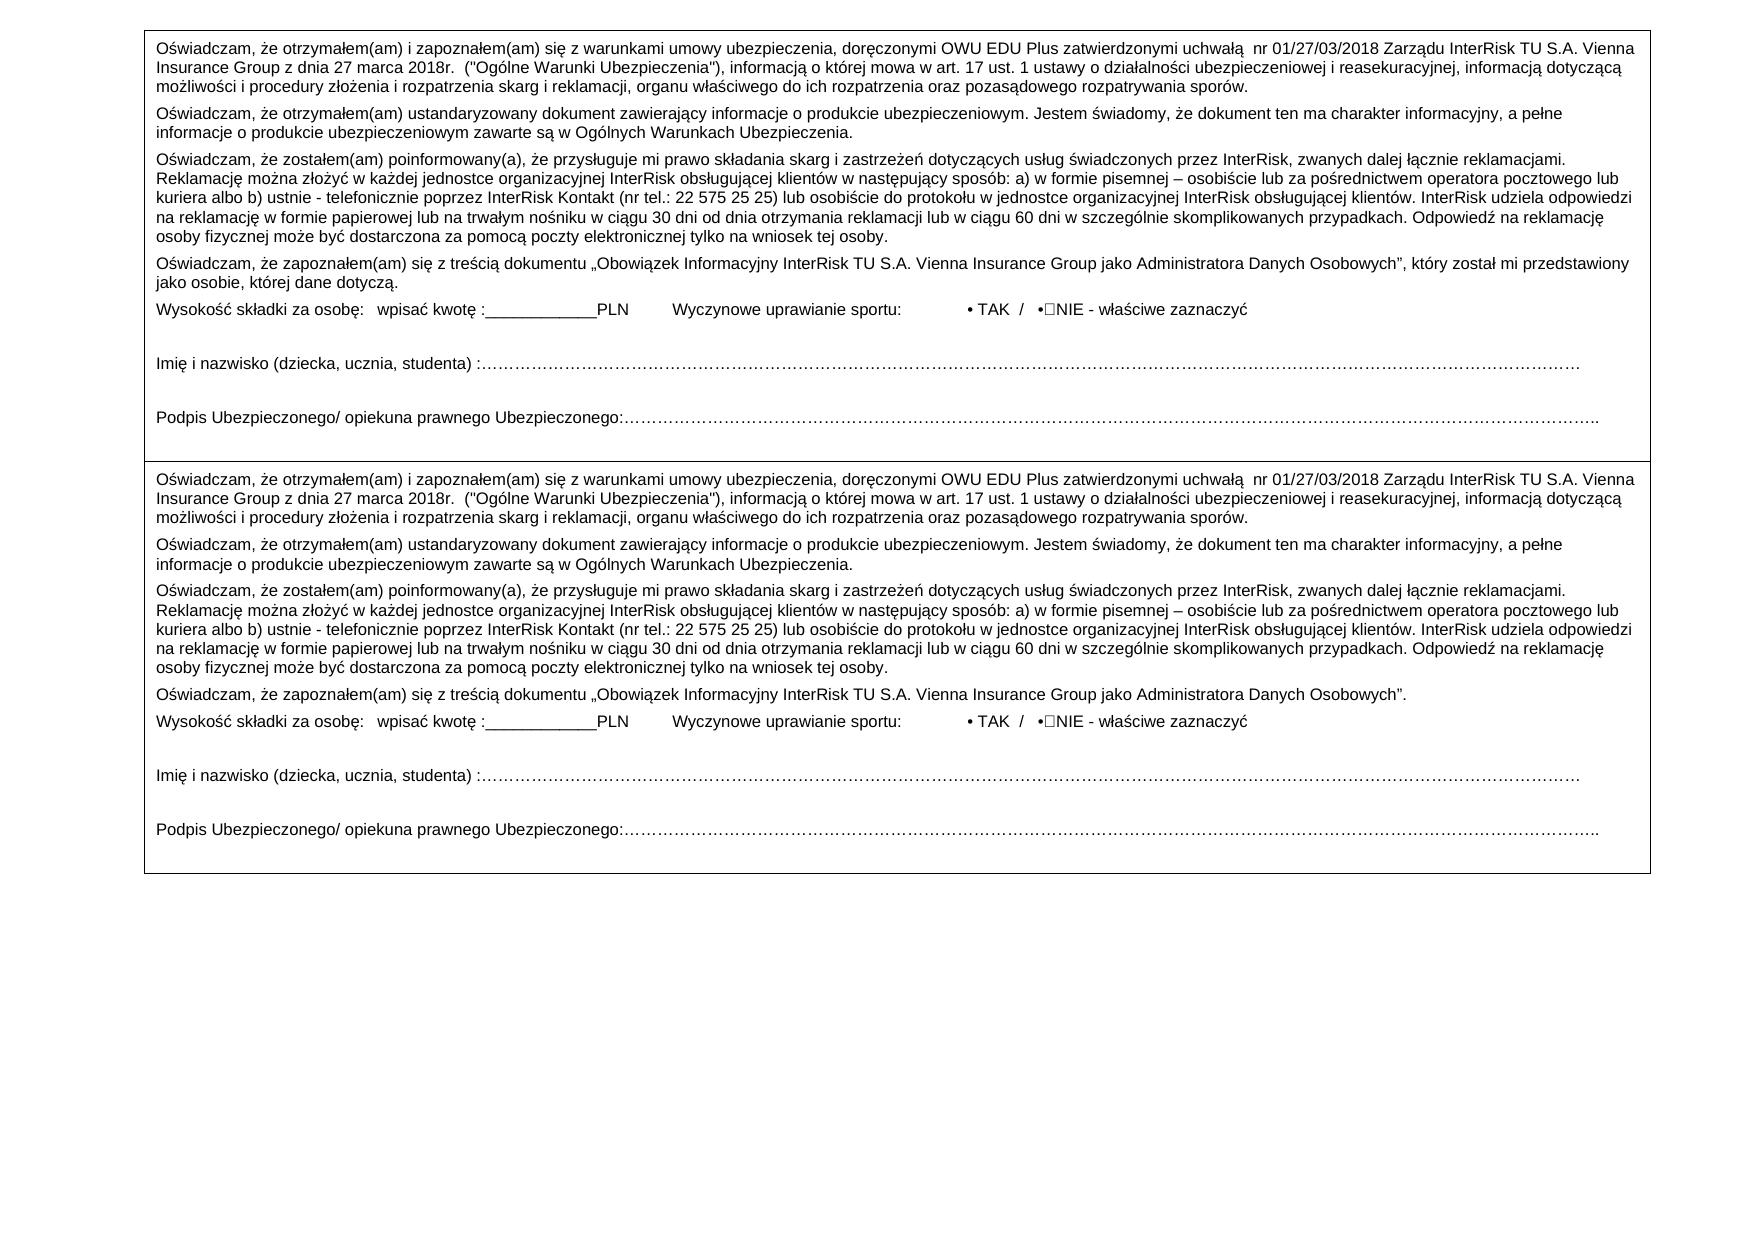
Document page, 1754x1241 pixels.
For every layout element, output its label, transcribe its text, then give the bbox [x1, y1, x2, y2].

table_cell Oświadczam, że otrzymałem(am) i zapoznałem(am) się z warunkami umowy ubezpieczenia, doręczonymi OWU EDU Plus zatwierdzonymi uchwałą nr 01/27/03/2018 Zarządu InterRisk TU S.A. Vienna Insurance Group z dnia 27 marca 2018r. ("Ogólne Warunki Ubezpieczenia"), informacją o której mowa w art. 17 ust. 1 ustawy o działalności ubezpieczeniowej i reasekuracyjnej, informacją dotyczącą możliwości i procedury złożenia i rozpatrzenia skarg i reklamacji, organu właściwego do ich rozpatrzenia oraz pozasądowego rozpatrywania sporów. Oświadczam, że otrzymałem(am) ustandaryzowany dokument zawierający informacje o produkcie ubezpieczeniowym. Jestem świadomy, że dokument ten ma charakter informacyjny, a pełne informacje o produkcie ubezpieczeniowym zawarte są w Ogólnych Warunkach Ubezpieczenia. Oświadczam, że zostałem(am) poinformowany(a), że przysługuje mi prawo składania skarg i zastrzeżeń dotyczących usług świadczonych przez InterRisk, zwanych dalej łącznie reklamacjami. Reklamację można złożyć w każdej jednostce organizacyjnej InterRisk obsługującej klientów w następujący sposób: a) w formie pisemnej – osobiście lub za pośrednictwem operatora pocztowego lub kuriera albo b) ustnie - telefonicznie poprzez InterRisk Kontakt (nr tel.: 22 575 25 25) lub osobiście do protokołu w jednostce organizacyjnej InterRisk obsługującej klientów. InterRisk udziela odpowiedzi na reklamację w formie papierowej lub na trwałym nośniku w ciągu 30 dni od dnia otrzymania reklamacji lub w ciągu 60 dni w szczególnie skomplikowanych przypadkach. Odpowiedź na reklamację osoby fizycznej może być dostarczona za pomocą poczty elektronicznej tylko na wniosek tej osoby. Oświadczam, że zapoznałem(am) się z treścią dokumentu „Obowiązek Informacyjny InterRisk TU S.A. Vienna Insurance Group jako Administratora Danych Osobowych”. Wysokość składki za osobę: wpisać kwotę :____________PLN Wyczynowe uprawianie sportu: • TAK / •NIE - właściwe zaznaczyć Imię i nazwisko (dziecka, ucznia, studenta) :……………………………………………………………………………………………………………………………………………………………………………… Podpis Ubezpieczonego/ opiekuna prawnego Ubezpieczonego:………………………………………………………………………………………………………………………………………………………….. [145, 462, 1650, 873]
table_header Oświadczam, że otrzymałem(am) i zapoznałem(am) się z warunkami umowy ubezpieczenia, doręczonymi OWU EDU Plus zatwierdzonymi uchwałą nr 01/27/03/2018 Zarządu InterRisk TU S.A. Vienna Insurance Group z dnia 27 marca 2018r. ("Ogólne Warunki Ubezpieczenia"), informacją o której mowa w art. 17 ust. 1 ustawy o działalności ubezpieczeniowej i reasekuracyjnej, informacją dotyczącą możliwości i procedury złożenia i rozpatrzenia skarg i reklamacji, organu właściwego do ich rozpatrzenia oraz pozasądowego rozpatrywania sporów. Oświadczam, że otrzymałem(am) ustandaryzowany dokument zawierający informacje o produkcie ubezpieczeniowym. Jestem świadomy, że dokument ten ma charakter informacyjny, a pełne informacje o produkcie ubezpieczeniowym zawarte są w Ogólnych Warunkach Ubezpieczenia. Oświadczam, że zostałem(am) poinformowany(a), że przysługuje mi prawo składania skarg i zastrzeżeń dotyczących usług świadczonych przez InterRisk, zwanych dalej łącznie reklamacjami. Reklamację można złożyć w każdej jednostce organizacyjnej InterRisk obsługującej klientów w następujący sposób: a) w formie pisemnej – osobiście lub za pośrednictwem operatora pocztowego lub kuriera albo b) ustnie - telefonicznie poprzez InterRisk Kontakt (nr tel.: 22 575 25 25) lub osobiście do protokołu w jednostce organizacyjnej InterRisk obsługującej klientów. InterRisk udziela odpowiedzi na reklamację w formie papierowej lub na trwałym nośniku w ciągu 30 dni od dnia otrzymania reklamacji lub w ciągu 60 dni w szczególnie skomplikowanych przypadkach. Odpowiedź na reklamację osoby fizycznej może być dostarczona za pomocą poczty elektronicznej tylko na wniosek tej osoby. Oświadczam, że zapoznałem(am) się z treścią dokumentu „Obowiązek Informacyjny InterRisk TU S.A. Vienna Insurance Group jako Administratora Danych Osobowych”, który został mi przedstawiony jako osobie, której dane dotyczą. Wysokość składki za osobę: wpisać kwotę :____________PLN Wyczynowe uprawianie sportu: • TAK / •NIE - właściwe zaznaczyć Imię i nazwisko (dziecka, ucznia, studenta) :……………………………………………………………………………………………………………………………………………………………………………… Podpis Ubezpieczonego/ opiekuna prawnego Ubezpieczonego:………………………………………………………………………………………………………………………………………………………….. [145, 31, 1650, 461]
